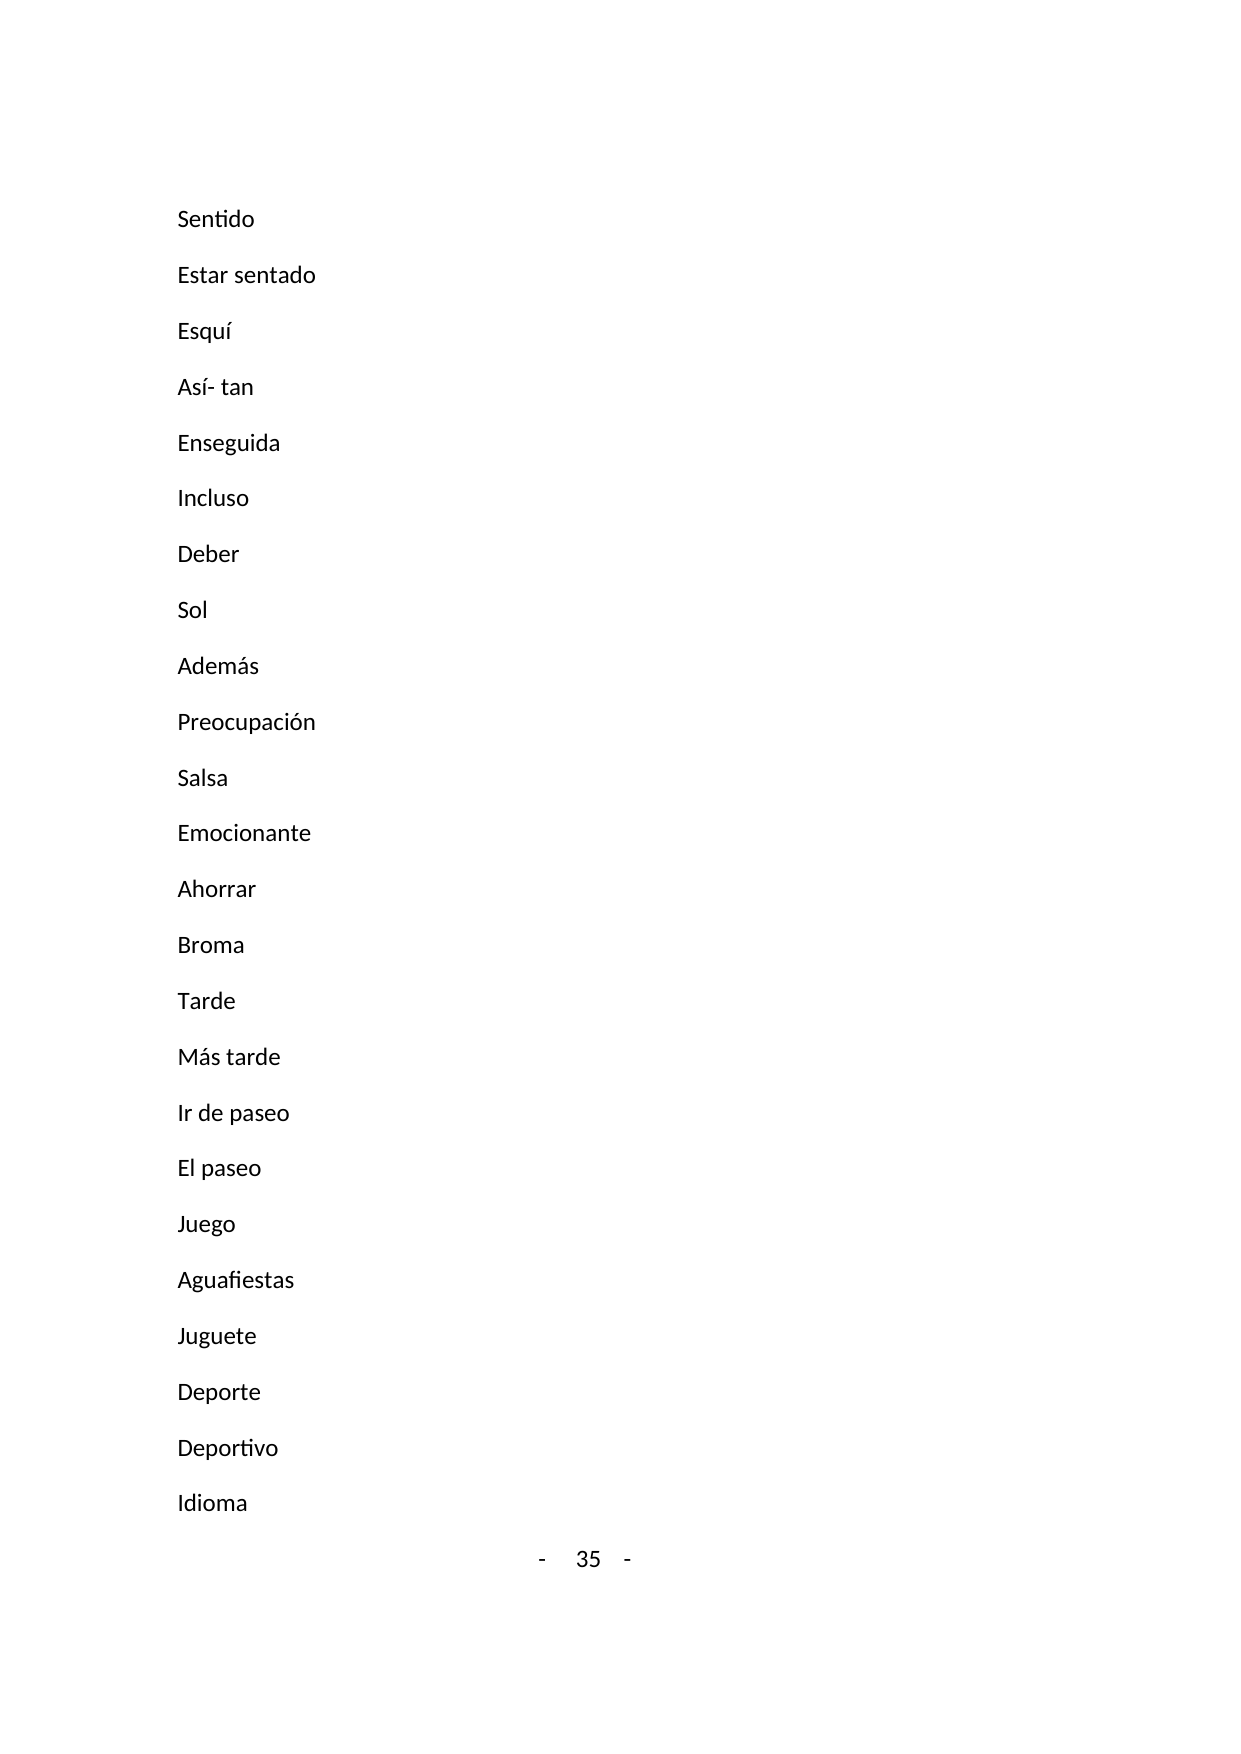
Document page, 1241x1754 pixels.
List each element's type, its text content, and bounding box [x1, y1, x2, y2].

text Deporte [177, 1376, 1063, 1406]
text Preocupación [177, 706, 1063, 736]
text Enseguida [177, 427, 1063, 457]
text Juego [177, 1208, 1063, 1239]
text Broma [177, 929, 1063, 960]
text Más tarde [177, 1041, 1063, 1071]
text Deber [177, 538, 1063, 569]
list 35 - [538, 1543, 1063, 1574]
text Ahorrar [177, 873, 1063, 904]
text Sentido [177, 203, 1063, 234]
text Juguete [177, 1320, 1063, 1351]
text Deportivo [177, 1432, 1063, 1462]
text Esquí [177, 315, 1063, 346]
text El paseo [177, 1153, 1063, 1183]
text Sol [177, 594, 1063, 625]
text Además [177, 650, 1063, 681]
text Ir de paseo [177, 1097, 1063, 1127]
text Incluso [177, 483, 1063, 513]
text Salsa [177, 762, 1063, 792]
text Así- tan [177, 371, 1063, 401]
text Emocionante [177, 818, 1063, 848]
text Idioma [177, 1488, 1063, 1518]
text Estar sentado [177, 259, 1063, 290]
text Tarde [177, 985, 1063, 1016]
text Aguafiestas [177, 1264, 1063, 1295]
